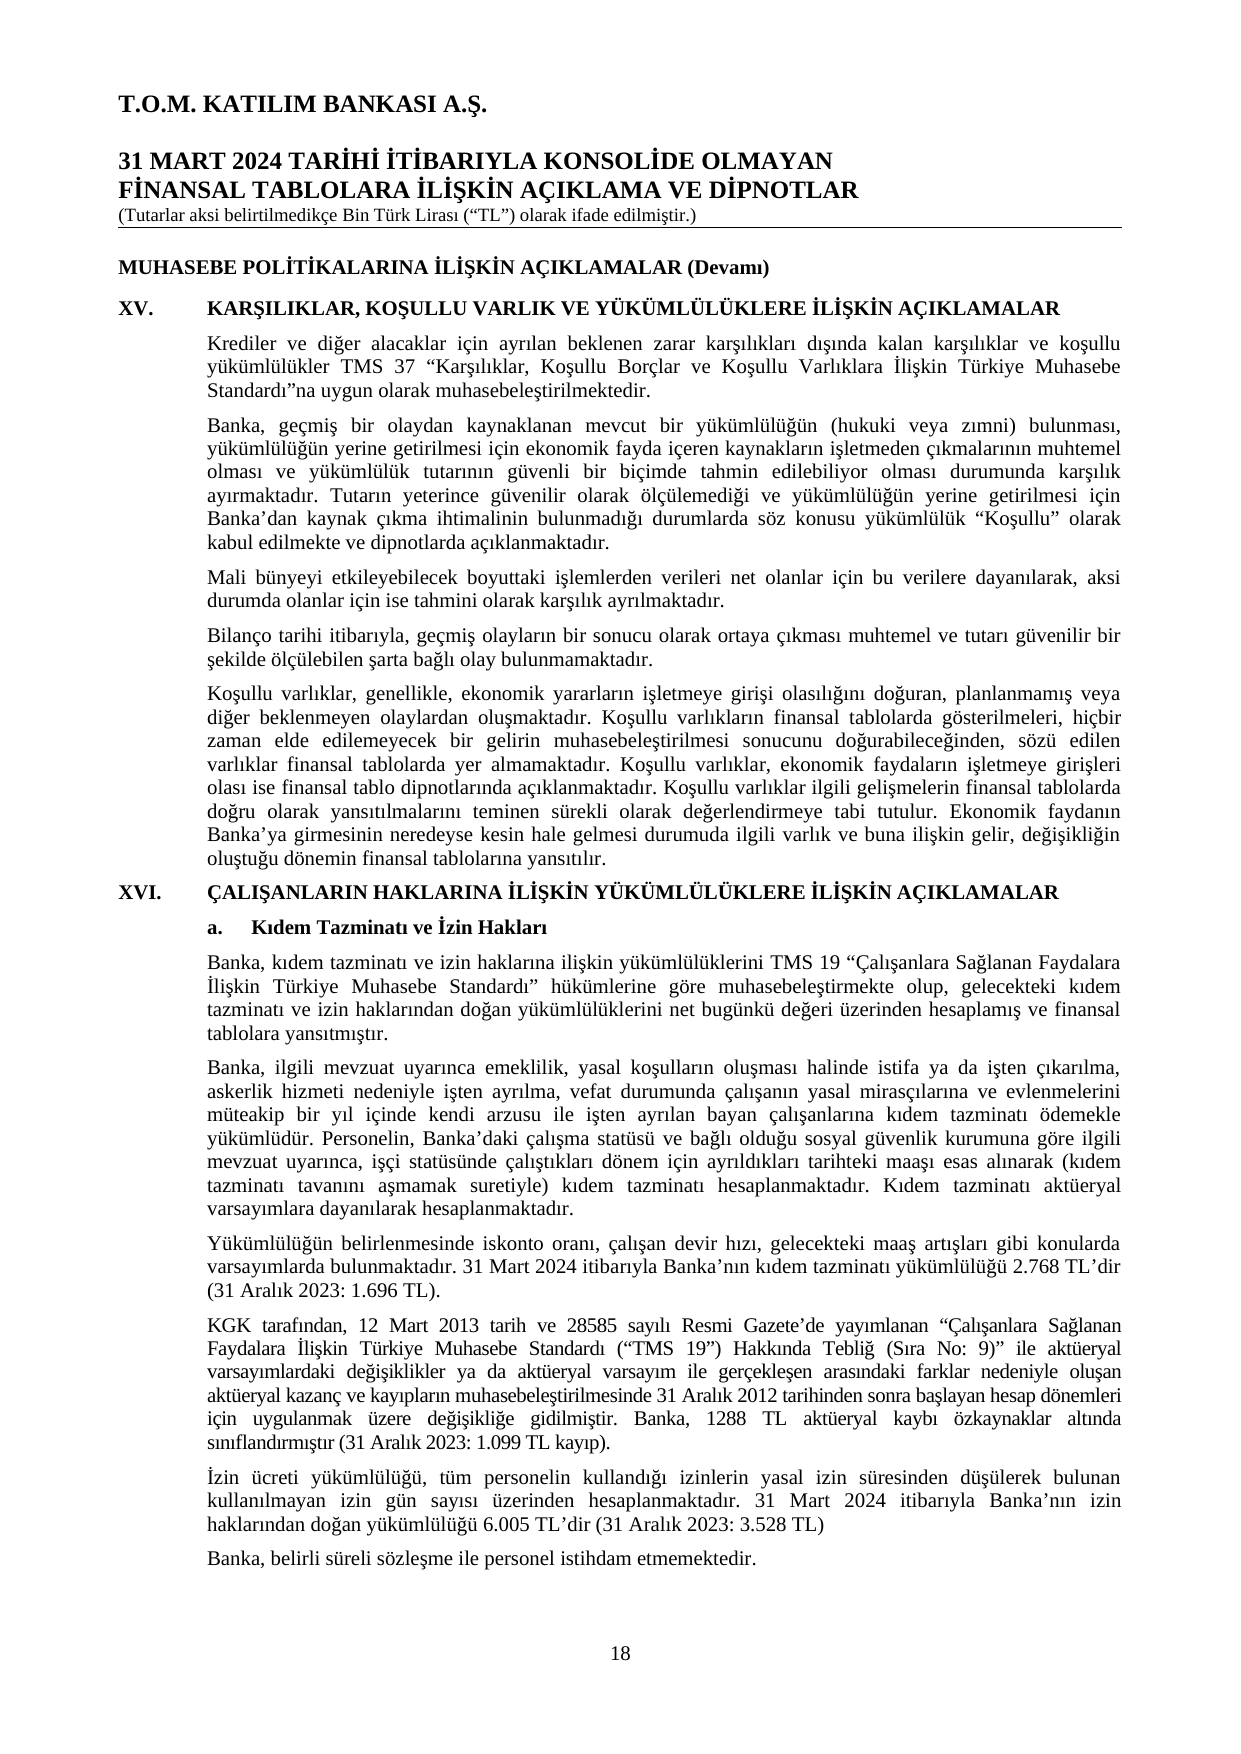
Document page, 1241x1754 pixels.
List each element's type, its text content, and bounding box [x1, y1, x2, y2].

text İzin ücreti yükümlülüğü, tüm personelin kullandığı izinlerin yasal izin süresinden düşülerek bulunan kullanılmayan izin gün sayısı üzerinden hesaplanmaktadır. 31 Mart 2024 itibarıyla Banka’nın izin haklarından doğan yükümlülüğü 6.005 TL’dir (31 Aralık 2023: 3.528 TL) [207, 1465, 1122, 1536]
text Banka, ilgili mevzuat uyarınca emeklilik, yasal koşulların oluşması halinde istifa ya da işten çıkarılma, askerlik hizmeti nedeniyle işten ayrılma, vefat durumunda çalışanın yasal mirasçılarına ve evlenmelerini müteakip bir yıl içinde kendi arzusu ile işten ayrılan bayan çalışanlarına kıdem tazminatı ödemekle yükümlüdür. Personelin, Banka’daki çalışma statüsü ve bağlı olduğu sosyal güvenlik kurumuna göre ilgili mevzuat uyarınca, işçi statüsünde çalıştıkları dönem için ayrıldıkları tarihteki maaşı esas alınarak (kıdem tazminatı tavanını aşmamak suretiyle) kıdem tazminatı hesaplanmaktadır. Kıdem tazminatı aktüeryal varsayımlara dayanılarak hesaplanmaktadır. [207, 1056, 1122, 1220]
text XVI. ÇALIŞANLARIN HAKLARINA İLİŞKİN YÜKÜMLÜLÜKLERE İLİŞKİN AÇIKLAMALAR [118, 881, 1122, 904]
list Kıdem Tazminatı ve İzin Hakları [207, 916, 1122, 939]
text Koşullu varlıklar, genellikle, ekonomik yararların işletmeye girişi olasılığını doğuran, planlanmamış veya diğer beklenmeyen olaylardan oluşmaktadır. Koşullu varlıkların finansal tablolarda gösterilmeleri, hiçbir zaman elde edilemeyecek bir gelirin muhasebeleştirilmesi sonucunu doğurabileceğinden, sözü edilen varlıklar finansal tablolarda yer almamaktadır. Koşullu varlıklar, ekonomik faydaların işletmeye girişleri olası ise finansal tablo dipnotlarında açıklanmaktadır. Koşullu varlıklar ilgili gelişmelerin finansal tablolarda doğru olarak yansıtılmalarını teminen sürekli olarak değerlendirmeye tabi tutulur. Ekonomik faydanın Banka’ya girmesinin neredeyse kesin hale gelmesi durumuda ilgili varlık ve buna ilişkin gelir, değişikliğin oluştuğu dönemin finansal tablolarına yansıtılır. [207, 682, 1122, 869]
text Mali bünyeyi etkileyebilecek boyuttaki işlemlerden verileri net olanlar için bu verilere dayanılarak, aksi durumda olanlar için ise tahmini olarak karşılık ayrılmaktadır. [207, 565, 1122, 612]
text XV. KARŞILIKLAR, KOŞULLU VARLIK VE YÜKÜMLÜLÜKLERE İLİŞKİN AÇIKLAMALAR [118, 296, 1122, 319]
list MUHASEBE POLİTİKALARINA İLİŞKİN AÇIKLAMALAR (Devamı) [118, 255, 1122, 279]
text Bilanço tarihi itibarıyla, geçmiş olayların bir sonucu olarak ortaya çıkması muhtemel ve tutarı güvenilir bir şekilde ölçülebilen şarta bağlı olay bulunmamaktadır. [207, 624, 1122, 671]
text KGK tarafından, 12 Mart 2013 tarih ve 28585 sayılı Resmi Gazete’de yayımlanan “Çalışanlara Sağlanan Faydalara İlişkin Türkiye Muhasebe Standardı (“TMS 19”) Hakkında Tebliğ (Sıra No: 9)” ile aktüeryal varsayımlardaki değişiklikler ya da aktüeryal varsayım ile gerçekleşen arasındaki farklar nedeniyle oluşan aktüeryal kazanç ve kayıpların muhasebeleştirilmesinde 31 Aralık 2012 tarihinden sonra başlayan hesap dönemleri için uygulanmak üzere değişikliğe gidilmiştir. Banka, 1288 TL aktüeryal kaybı özkaynaklar altında sınıflandırmıştır (31 Aralık 2023: 1.099 TL kayıp). [207, 1313, 1122, 1454]
text Banka, geçmiş bir olaydan kaynaklanan mevcut bir yükümlülüğün (hukuki veya zımni) bulunması, yükümlülüğün yerine getirilmesi için ekonomik fayda içeren kaynakların işletmeden çıkmalarının muhtemel olması ve yükümlülük tutarının güvenli bir biçimde tahmin edilebiliyor olması durumunda karşılık ayırmaktadır. Tutarın yeterince güvenilir olarak ölçülemediği ve yükümlülüğün yerine getirilmesi için Banka’dan kaynak çıkma ihtimalinin bulunmadığı durumlarda söz konusu yükümlülük “Koşullu” olarak kabul edilmekte ve dipnotlarda açıklanmaktadır. [207, 413, 1122, 554]
text Banka, belirli süreli sözleşme ile personel istihdam etmemektedir. [207, 1547, 1122, 1571]
text Banka, kıdem tazminatı ve izin haklarına ilişkin yükümlülüklerini TMS 19 “Çalışanlara Sağlanan Faydalara İlişkin Türkiye Muhasebe Standardı” hükümlerine göre muhasebeleştirmekte olup, gelecekteki kıdem tazminatı ve izin haklarından doğan yükümlülüklerini net bugünkü değeri üzerinden hesaplamış ve finansal tablolara yansıtmıştır. [207, 951, 1122, 1044]
text Yükümlülüğün belirlenmesinde iskonto oranı, çalışan devir hızı, gelecekteki maaş artışları gibi konularda varsayımlarda bulunmaktadır. 31 Mart 2024 itibarıyla Banka’nın kıdem tazminatı yükümlülüğü 2.768 TL’dir (31 Aralık 2023: 1.696 TL). [207, 1232, 1122, 1302]
text Krediler ve diğer alacaklar için ayrılan beklenen zarar karşılıkları dışında kalan karşılıklar ve koşullu yükümlülükler TMS 37 “Karşılıklar, Koşullu Borçlar ve Koşullu Varlıklara İlişkin Türkiye Muhasebe Standardı”na uygun olarak muhasebeleştirilmektedir. [207, 332, 1122, 402]
